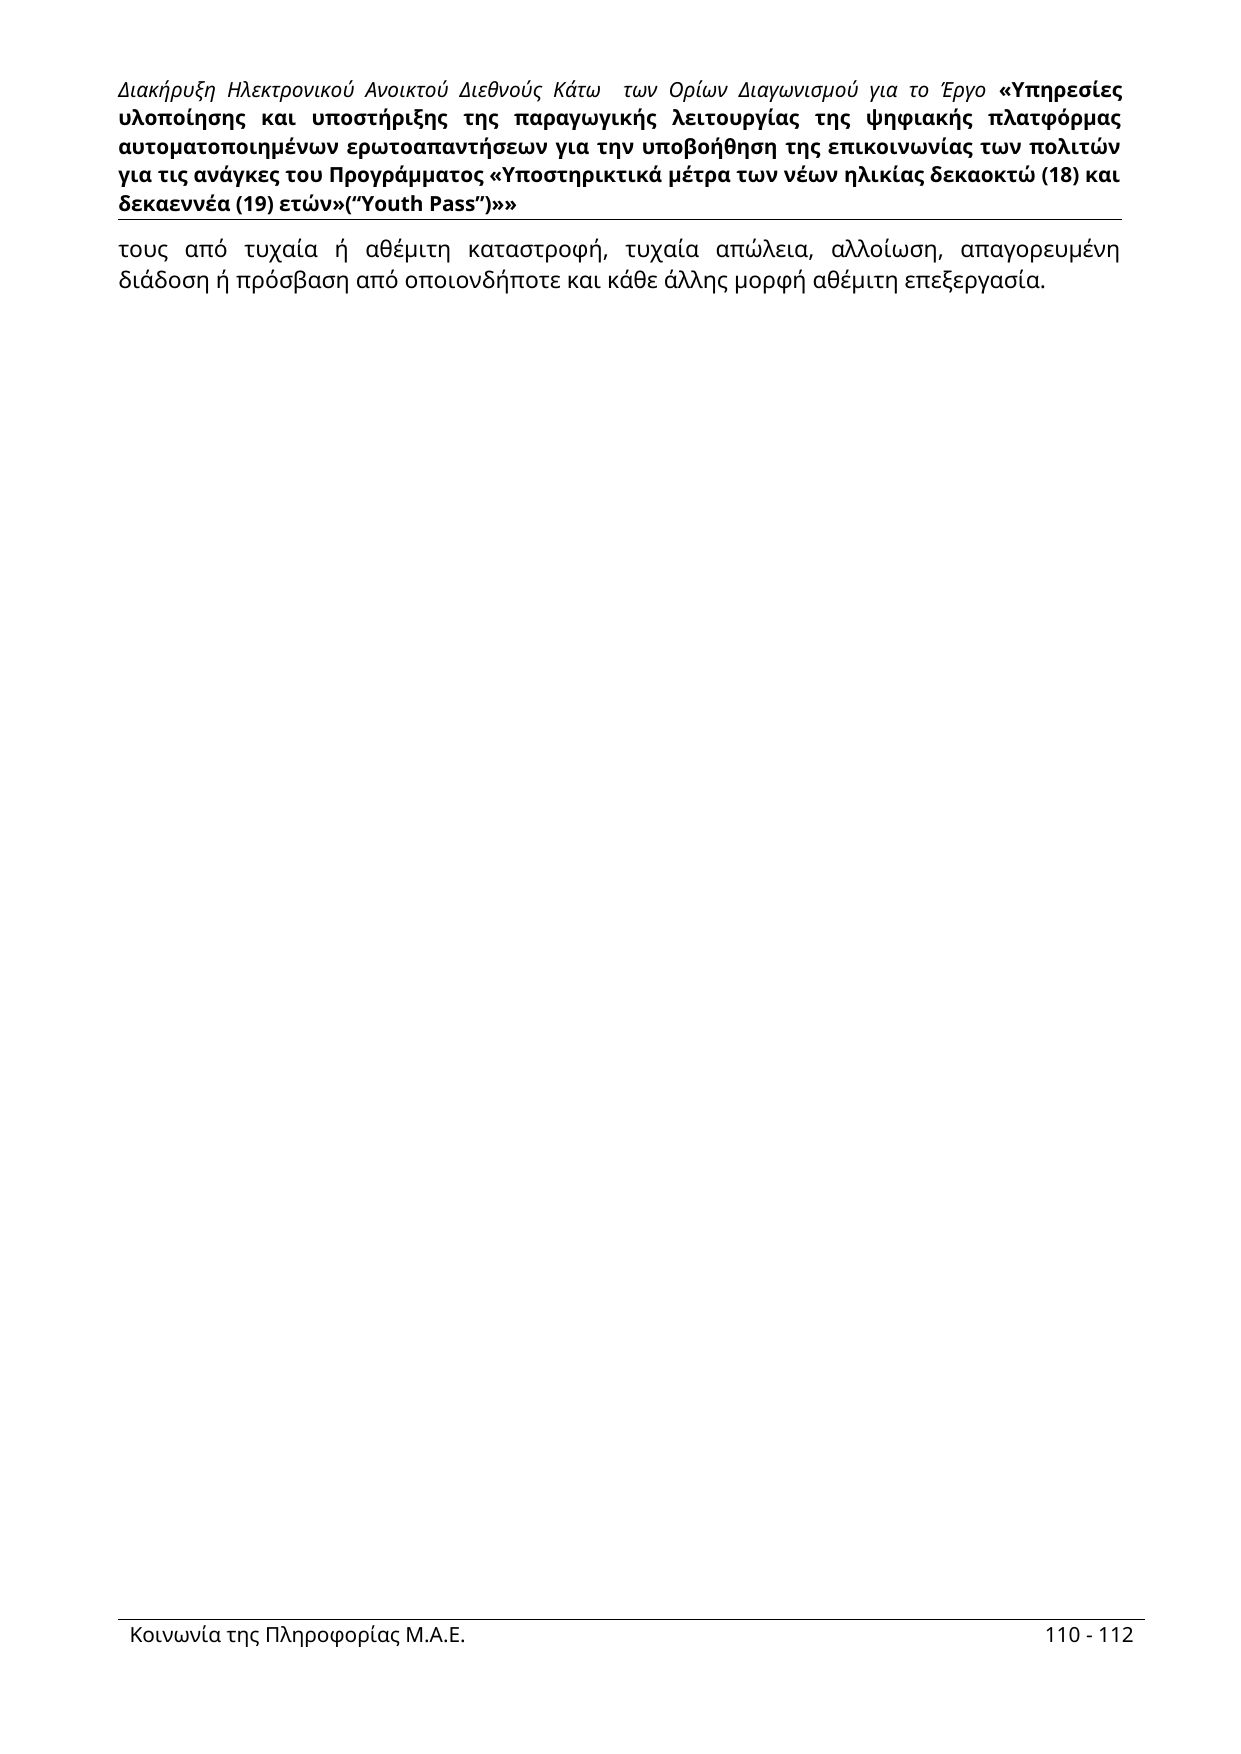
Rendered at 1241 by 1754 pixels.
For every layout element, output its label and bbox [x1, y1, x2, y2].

text [118, 233, 1122, 295]
